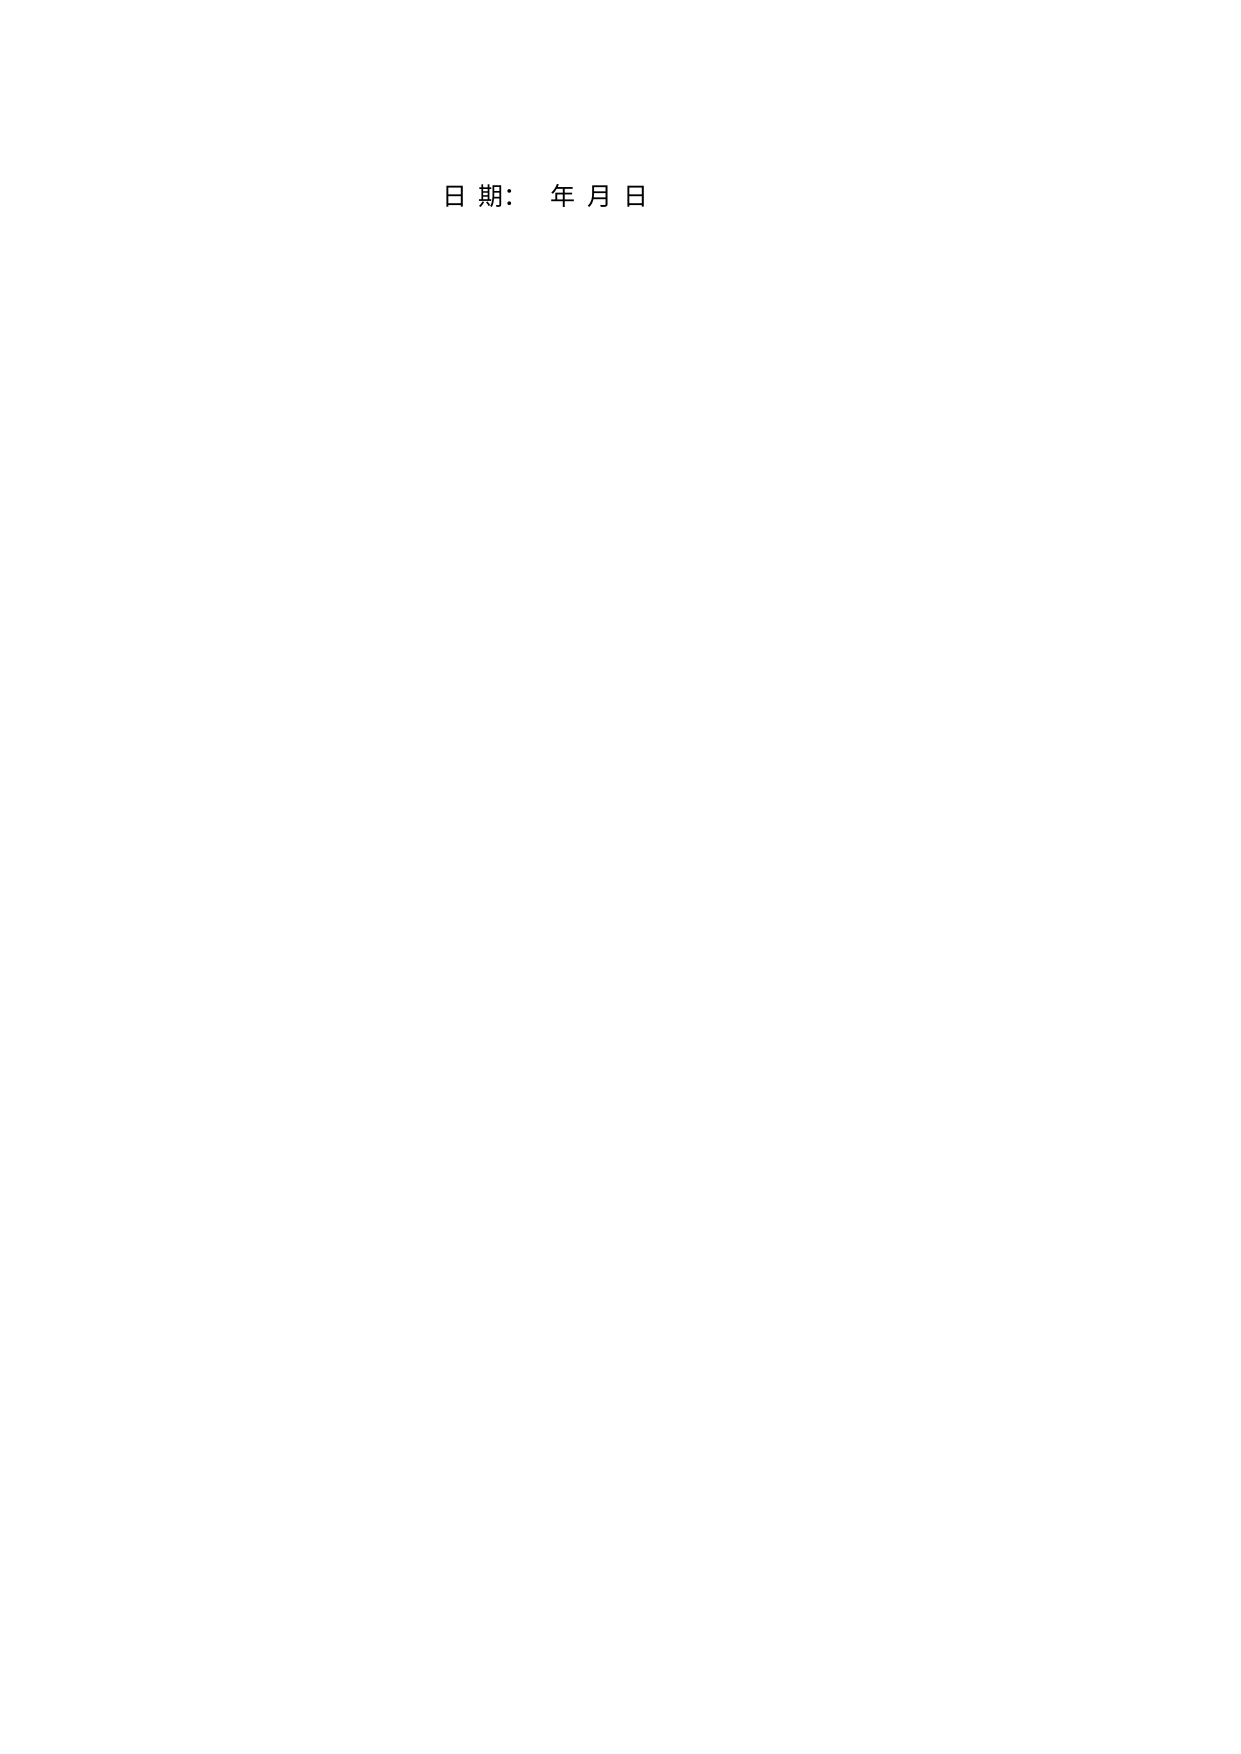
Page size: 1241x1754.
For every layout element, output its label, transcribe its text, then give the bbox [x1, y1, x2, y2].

text 日 期： 年 月 日 [187, 162, 1053, 227]
